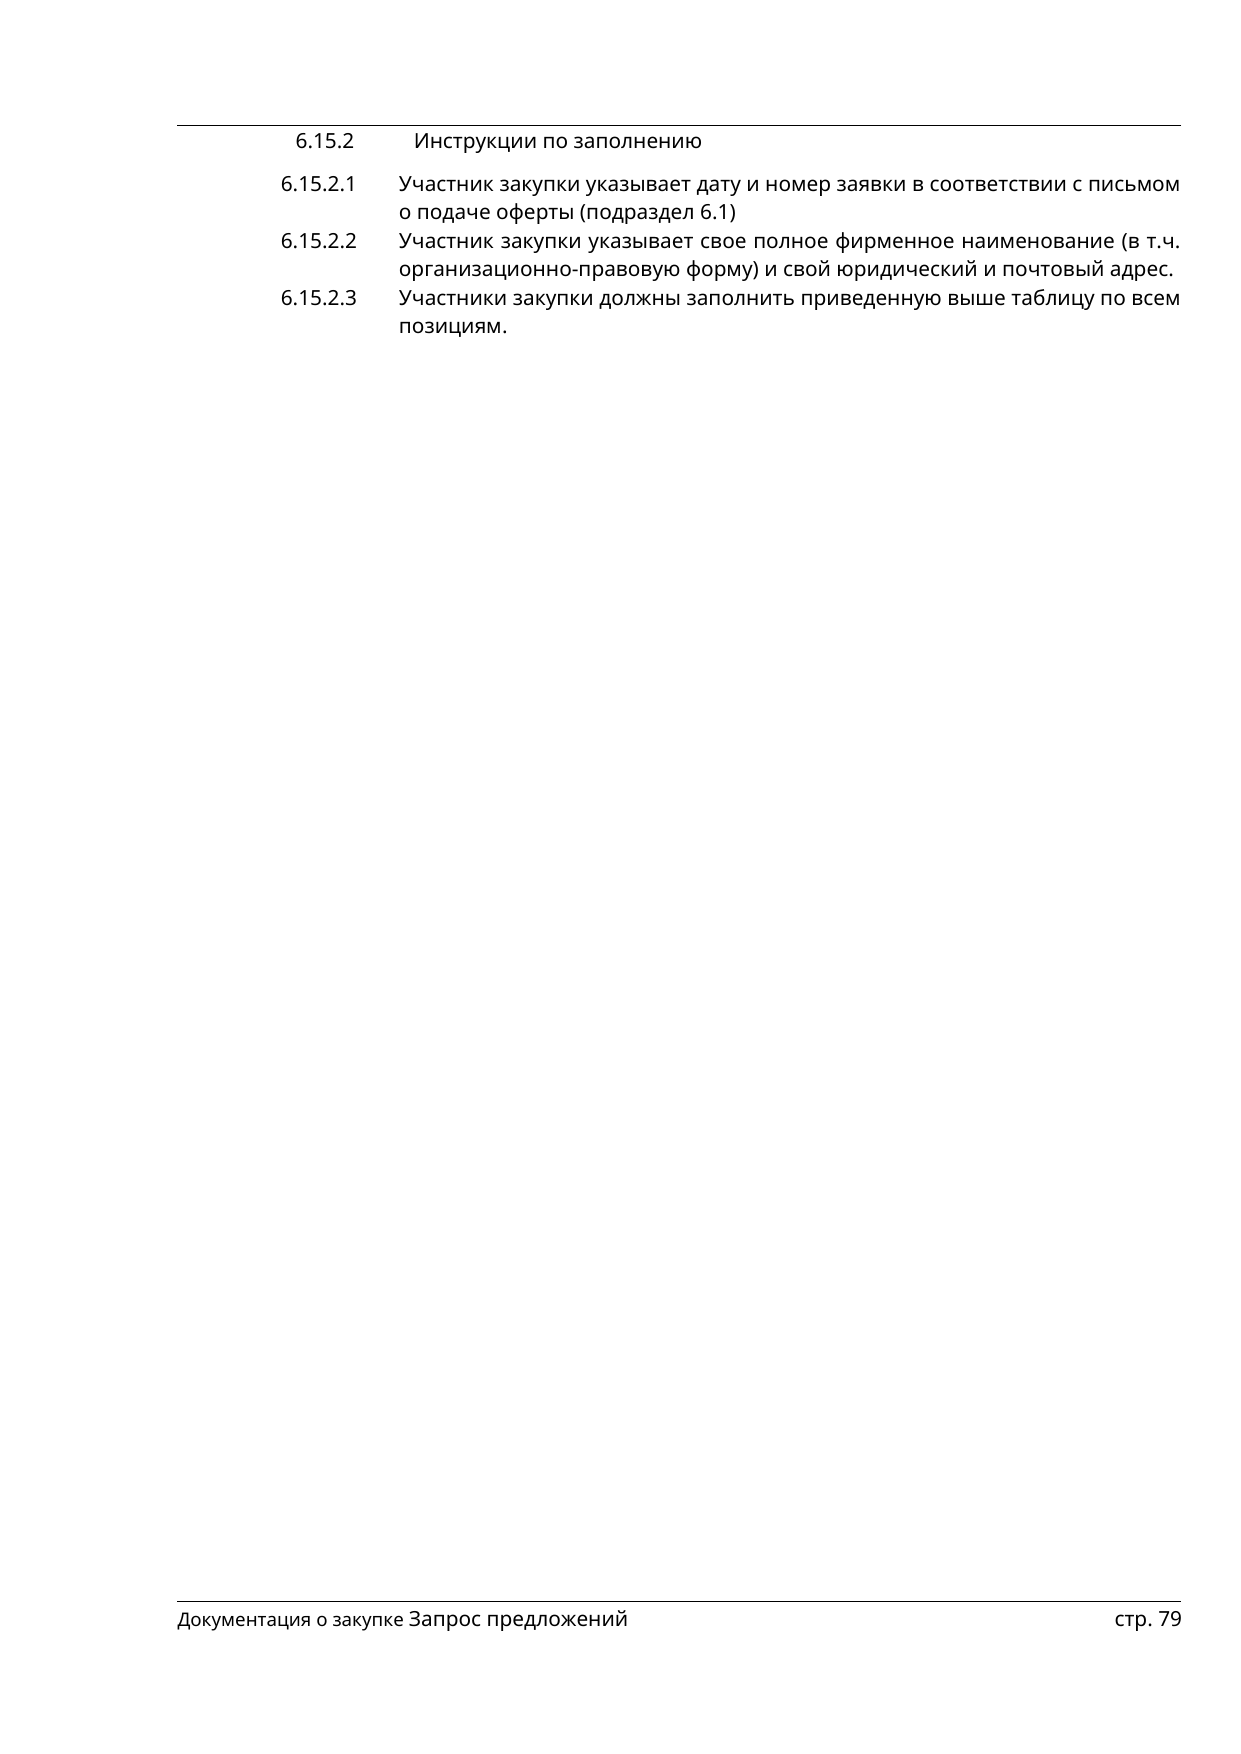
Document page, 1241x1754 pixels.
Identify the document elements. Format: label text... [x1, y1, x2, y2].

list Участники закупки должны заполнить приведенную выше таблицу по всем позициям. [281, 283, 1181, 339]
list Участник закупки указывает свое полное фирменное наименование (в т.ч. организационно-правовую форму) и свой юридический и почтовый адрес. [281, 226, 1181, 283]
list Участник закупки указывает дату и номер заявки в соответствии с письмом о подаче оферты (подраздел 6.1) [281, 169, 1181, 226]
list Инструкции по заполнению [295, 126, 1181, 155]
